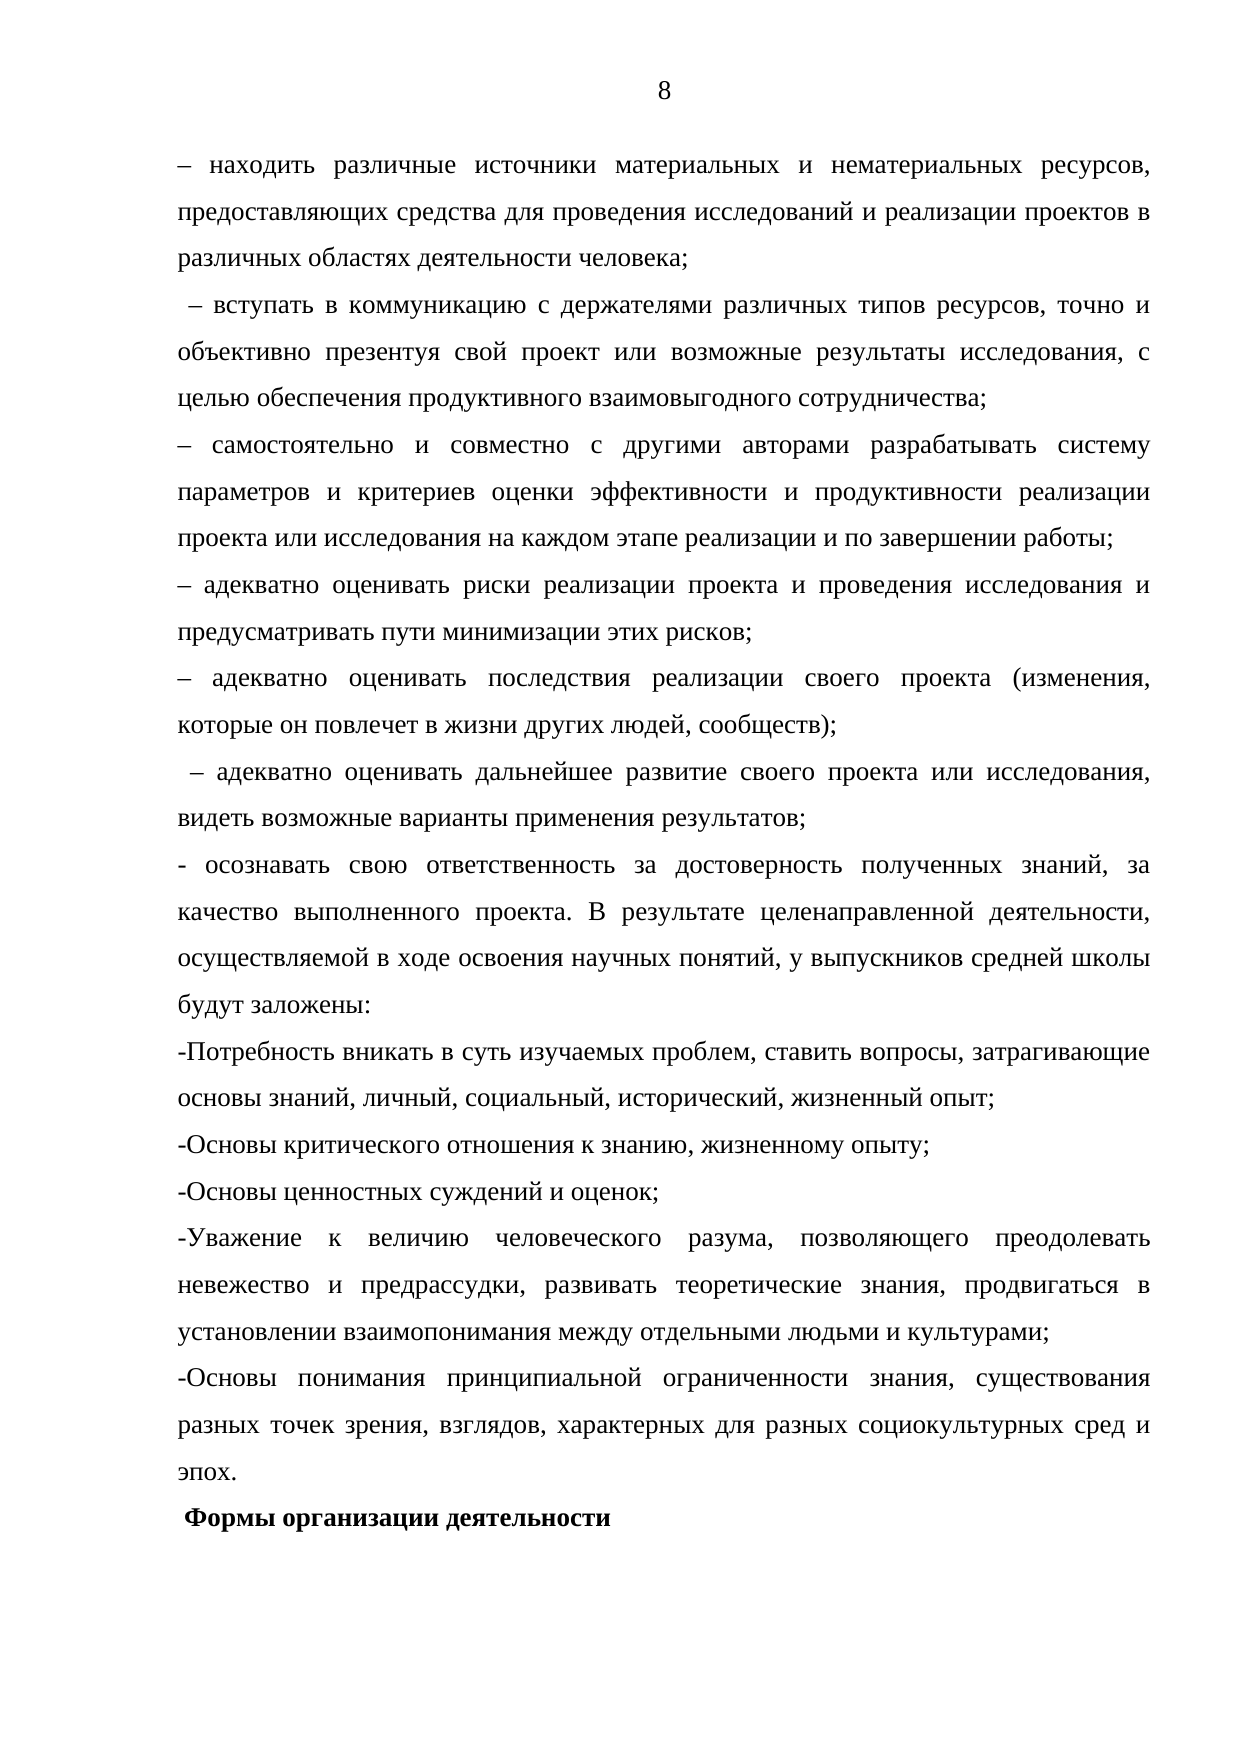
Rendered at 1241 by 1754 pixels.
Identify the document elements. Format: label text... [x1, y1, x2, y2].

text – адекватно оценивать риски реализации проекта и проведения исследования и предусматривать пути минимизации этих рисков; [177, 568, 1152, 646]
text Формы организации деятельности [177, 1501, 1152, 1532]
text – вступать в коммуникацию с держателями различных типов ресурсов, точно и объективно презентуя свой проект или возможные результаты исследования, с целью обеспечения продуктивного взаимовыгодного сотрудничества; [177, 288, 1152, 412]
text -Уважение к величию человеческого разума, позволяющего преодолевать невежество и предрассудки, развивать теоретические знания, продвигаться в установлении взаимопонимания между отдельными людьми и культурами; [177, 1221, 1152, 1346]
text -Основы критического отношения к знанию, жизненному опыту; [177, 1128, 1152, 1159]
text – адекватно оценивать последствия реализации своего проекта (изменения, которые он повлечет в жизни других людей, сообществ); [177, 661, 1152, 739]
text – находить различные источники материальных и нематериальных ресурсов, предоставляющих средства для проведения исследований и реализации проектов в различных областях деятельности человека; [177, 148, 1152, 272]
text -Основы понимания принципиальной ограниченности знания, существования разных точек зрения, взглядов, характерных для разных социокультурных сред и эпох. [177, 1361, 1152, 1486]
text – адекватно оценивать дальнейшее развитие своего проекта или исследования, видеть возможные варианты применения результатов; [177, 755, 1152, 832]
text -Потребность вникать в суть изучаемых проблем, ставить вопросы, затрагивающие основы знаний, личный, социальный, исторический, жизненный опыт; [177, 1035, 1152, 1112]
text -Основы ценностных суждений и оценок; [177, 1175, 1152, 1206]
text - осознавать свою ответственность за достоверность полученных знаний, за качество выполненного проекта. В результате целенаправленной деятельности, осуществляемой в ходе освоения научных понятий, у выпускников средней школы будут заложены: [177, 848, 1152, 1019]
text – самостоятельно и совместно с другими авторами разрабатывать систему параметров и критериев оценки эффективности и продуктивности реализации проекта или исследования на каждом этапе реализации и по завершении работы; [177, 428, 1152, 552]
